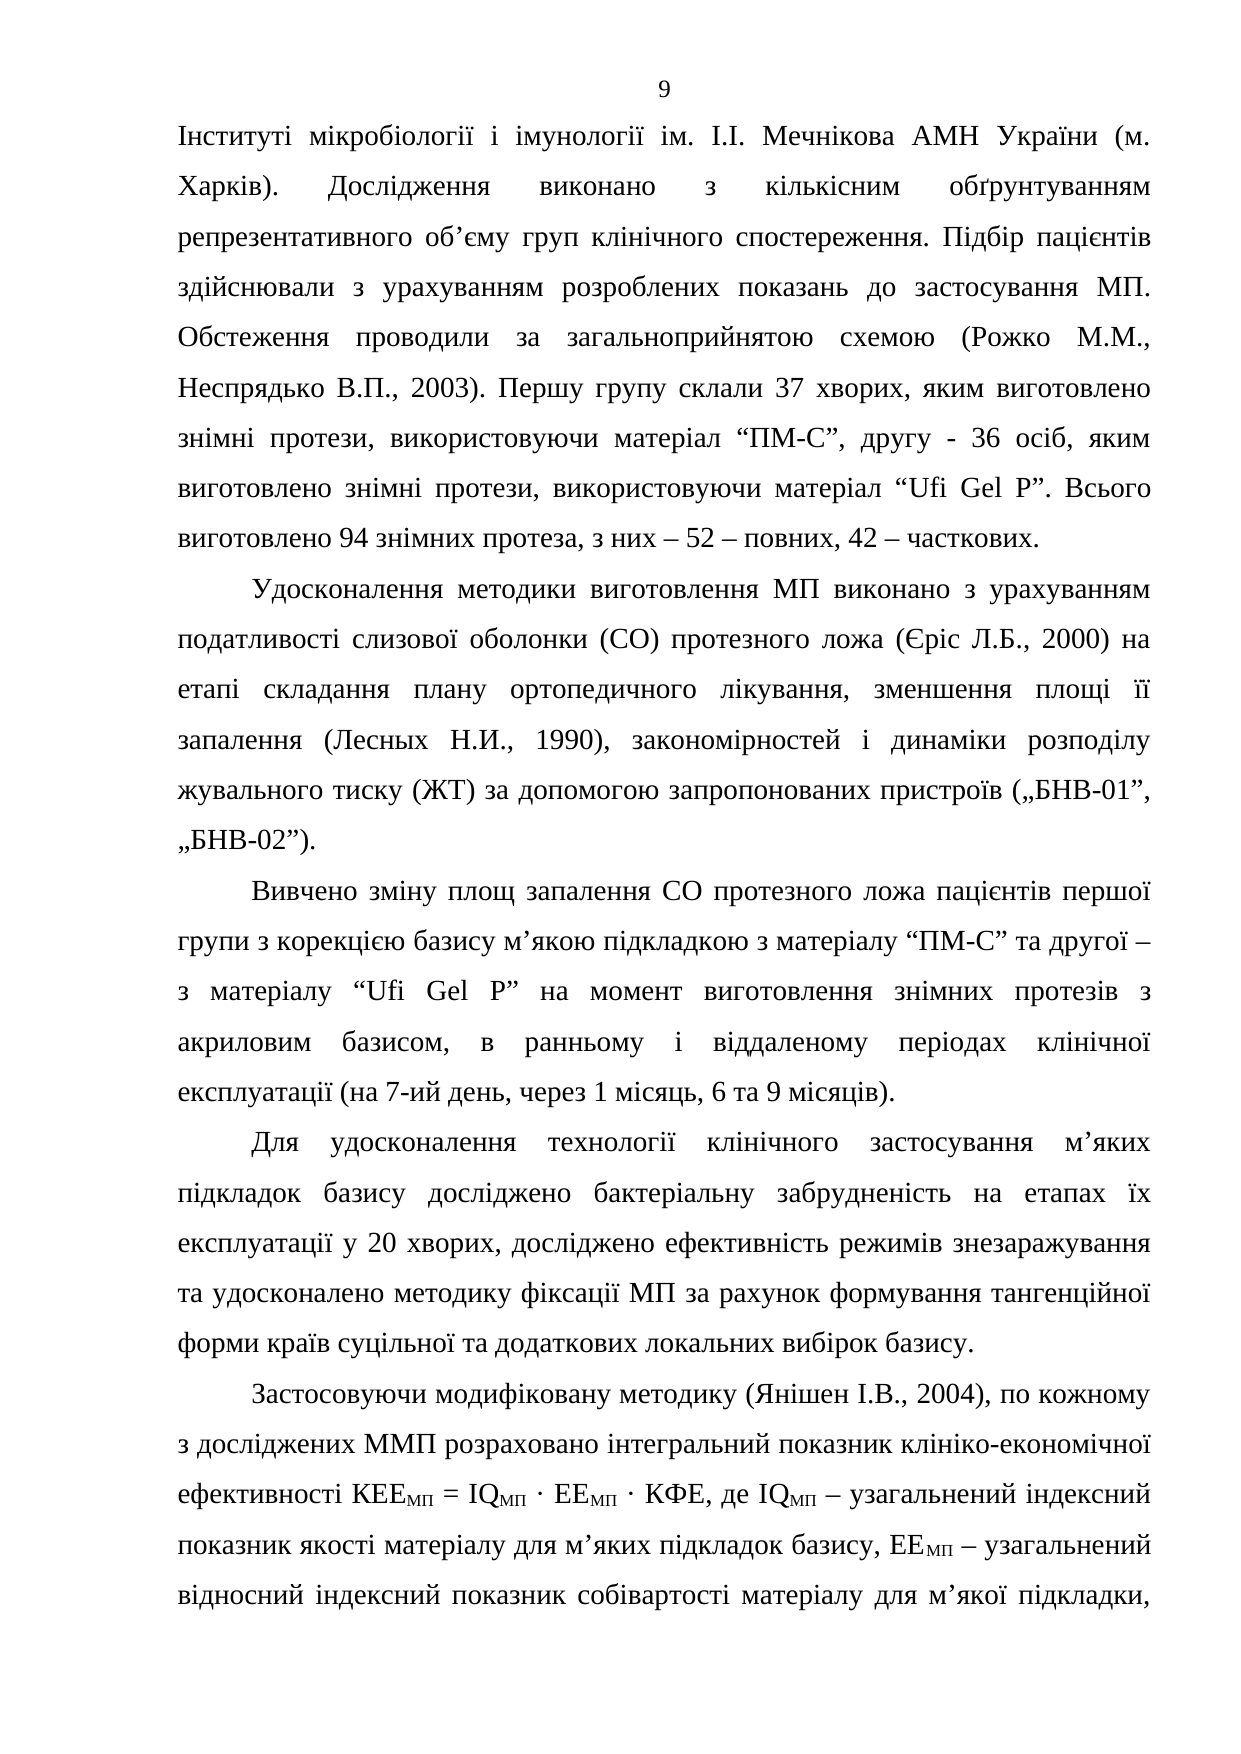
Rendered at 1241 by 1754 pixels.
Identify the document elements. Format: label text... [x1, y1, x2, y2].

text Вивчено зміну площ запалення СО протезного ложа пацієнтів першої групи з корекцією базису м’якою підкладкою з матеріалу “ПМ-С” та другої – з матеріалу “Ufi Gel P” на момент виготовлення знімних протезів з акриловим базисом, в ранньому і віддаленому періодах клінічної експлуатації (на 7-ий день, через 1 місяць, 6 та 9 місяців). [177, 873, 1152, 1108]
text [177, 118, 1152, 554]
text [177, 1376, 1152, 1611]
text Для удосконалення технології клінічного застосування м’яких підкладок базису досліджено бактеріальну забрудненість на етапах їх експлуатації у 20 хворих, досліджено ефективність режимів знезаражування та удосконалено методику фіксації МП за рахунок формування тангенційної форми країв суцільної та додаткових локальних вибірок базису. [177, 1124, 1152, 1359]
text Удосконалення методики виготовлення МП виконано з урахуванням податливості слизової оболонки (СО) протезного ложа (Єріс Л.Б., 2000) на етапі складання плану ортопедичного лікування, зменшення площі її запалення (Лесных Н.И., 1990), закономірностей і динаміки розподілу жувального тиску (ЖТ) за допомогою запропонованих пристроїв („БНВ-01”, „БНВ-02”). [177, 571, 1152, 856]
